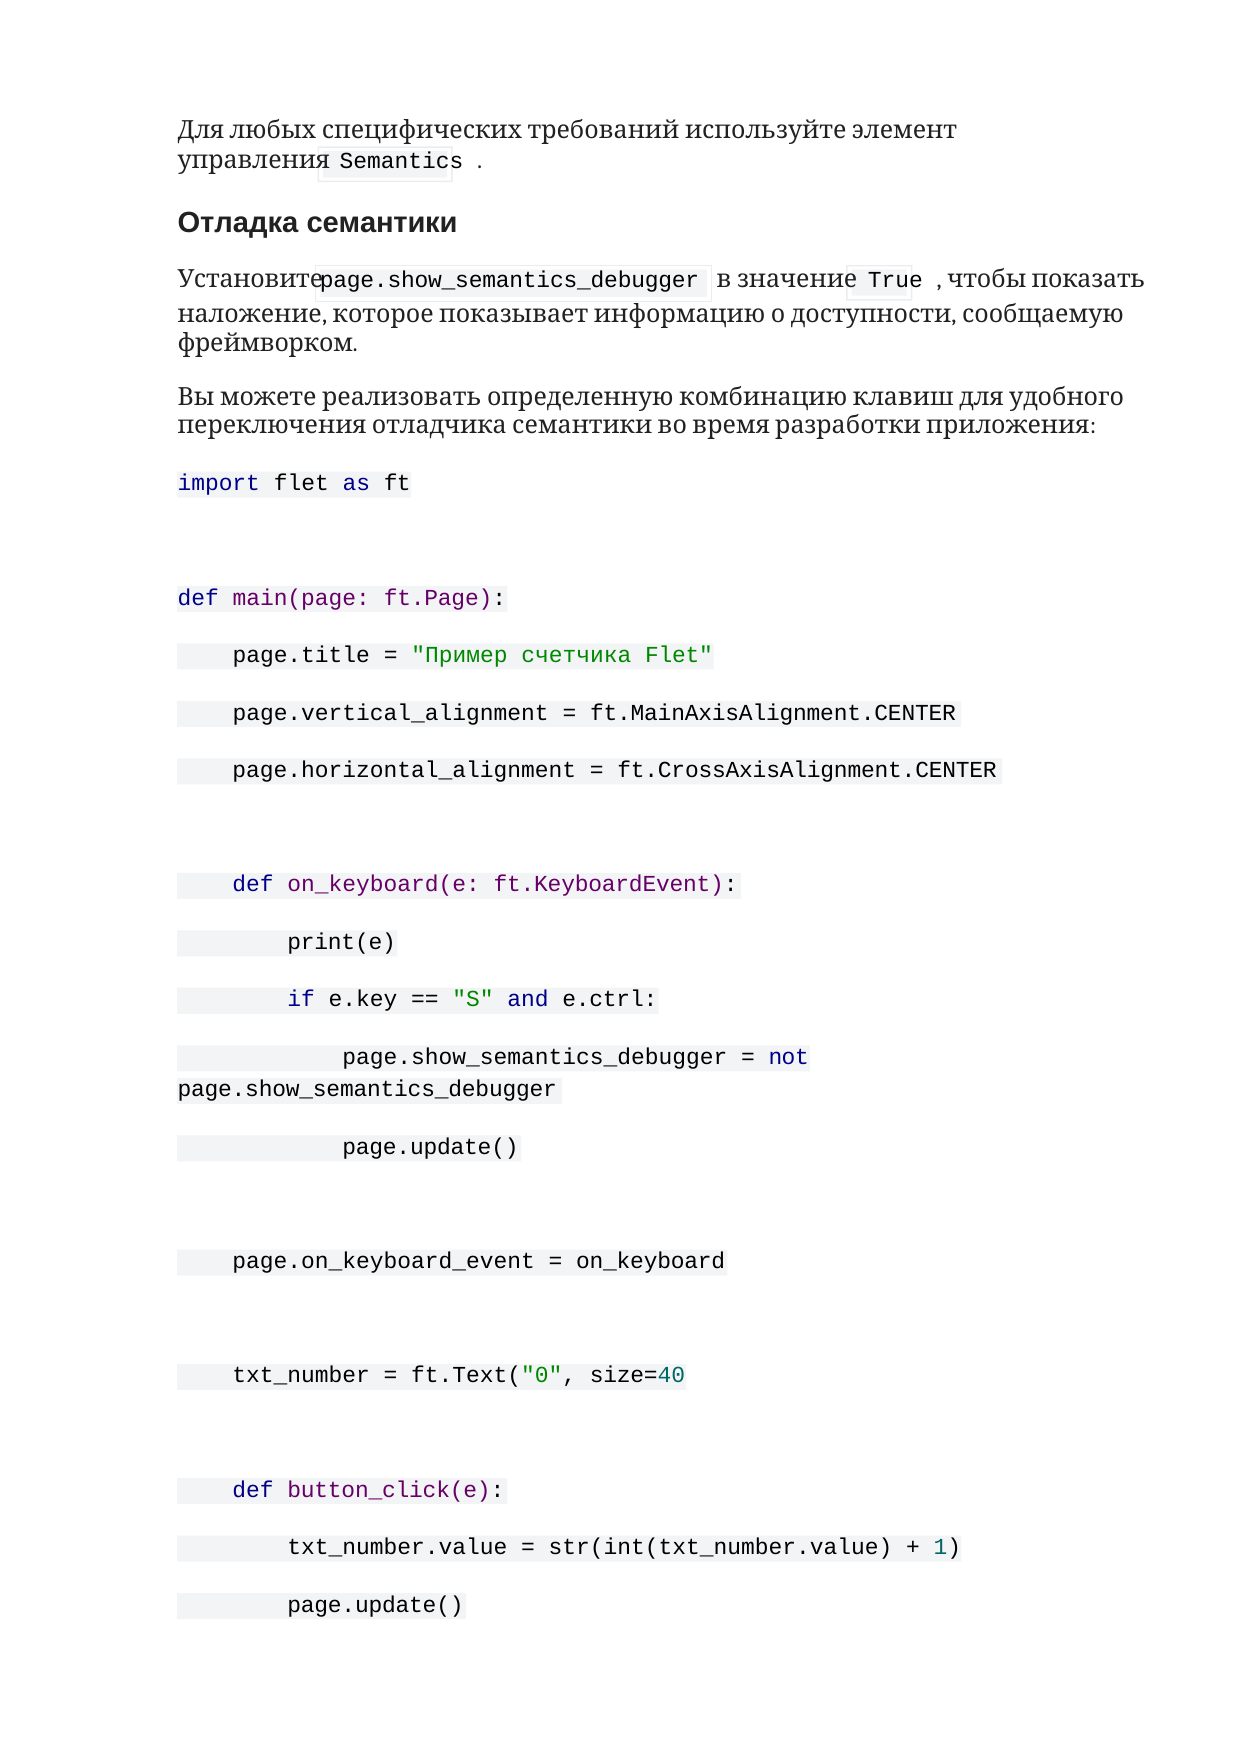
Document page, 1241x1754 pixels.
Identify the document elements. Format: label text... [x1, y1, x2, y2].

text Вы можете реализовать определенную комбинацию клавиш для удобного переключения отладчика семантики во время разработки приложения: [177, 383, 1152, 440]
subtitle Отладка семантики [177, 206, 1152, 239]
text Для любых специфических требований используйте элемент управления Semantics . [177, 116, 969, 175]
text наложение, которое показывает информацию о доступности, сообщаемую фреймворком. [177, 300, 1152, 358]
text Установите в значение True , чтобы показать [177, 265, 1152, 294]
